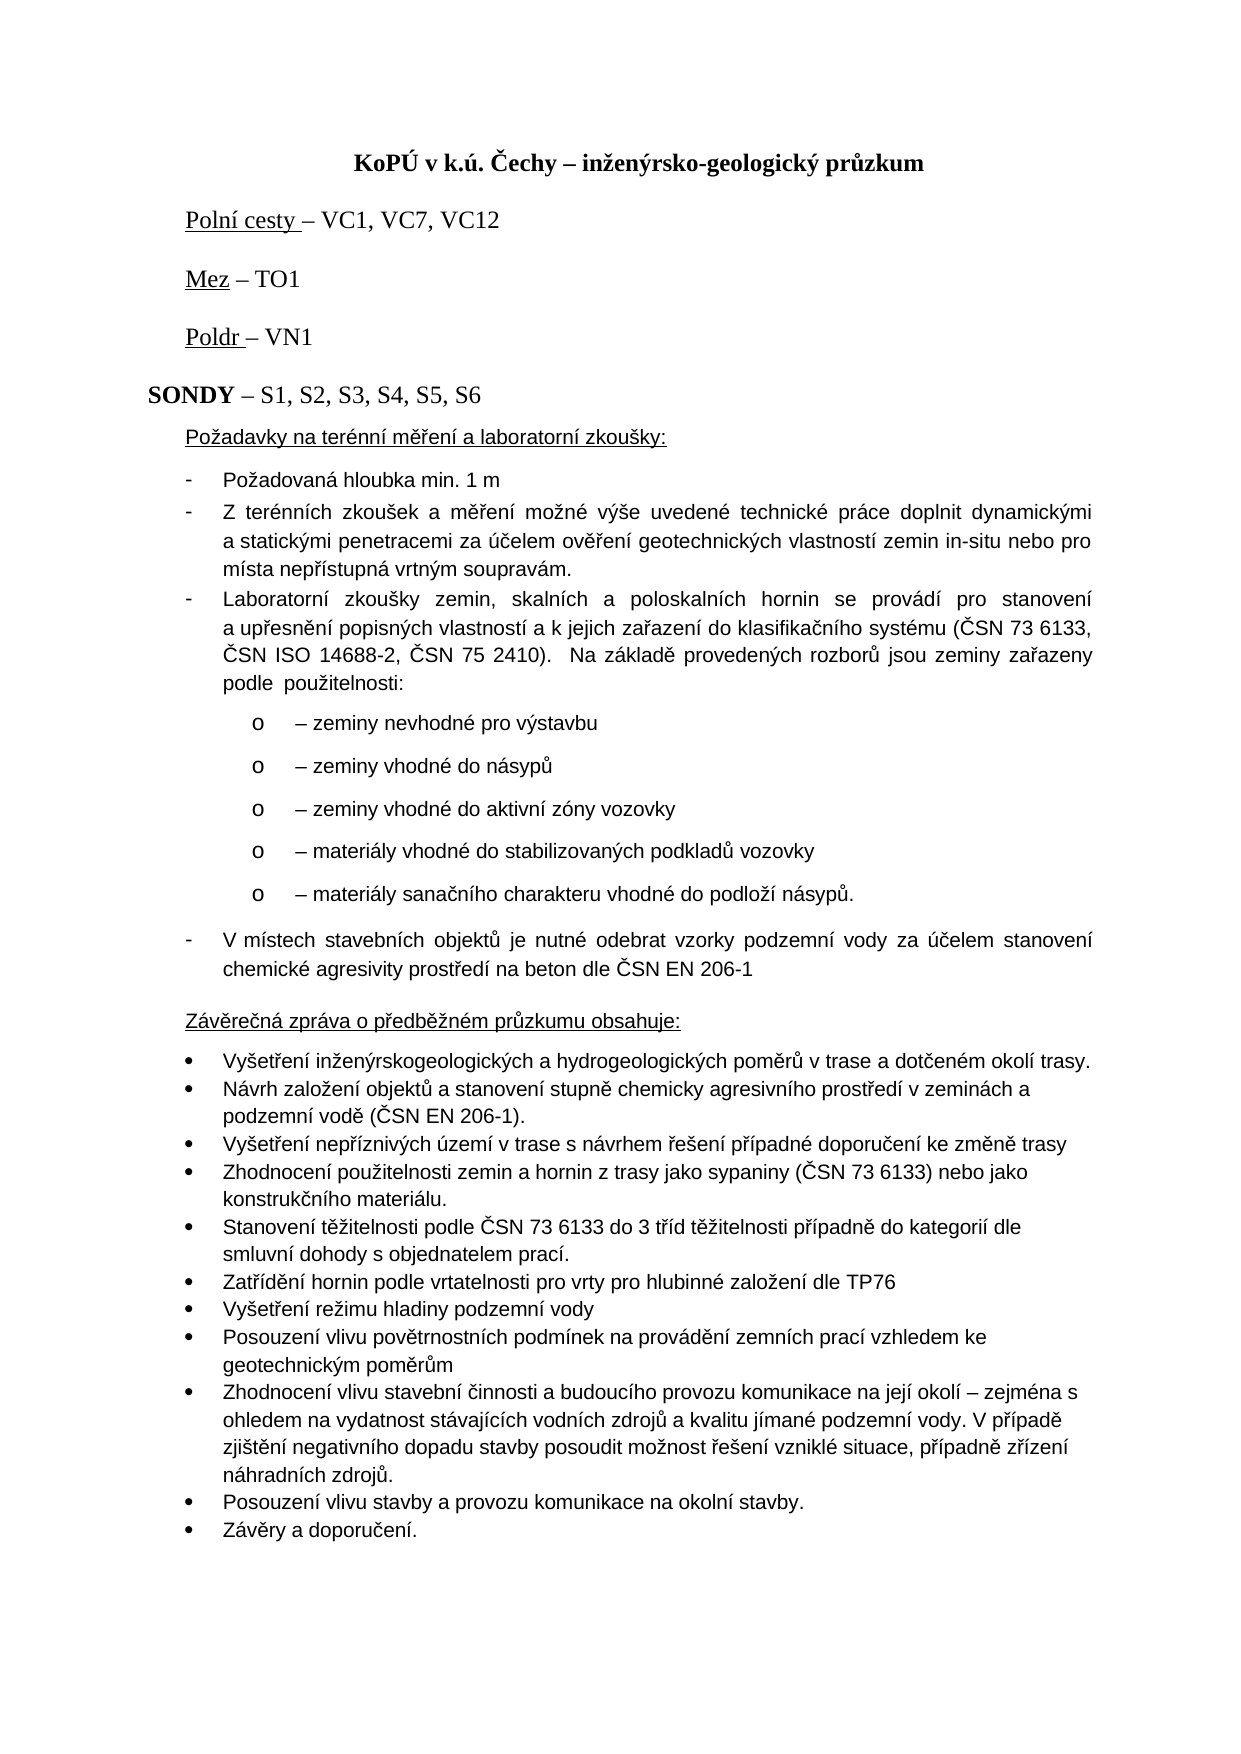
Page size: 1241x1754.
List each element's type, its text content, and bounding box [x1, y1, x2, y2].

list Vyšetření nepříznivých území v trase s návrhem řešení případné doporučení ke změně trasy [185, 1132, 1093, 1156]
text Poldr – VN1 [185, 322, 1093, 350]
list Vyšetření inženýrskogeologických a hydrogeologických poměrů v trase a dotčeném okolí trasy. [185, 1049, 1093, 1073]
list Zatřídění hornin podle vrtatelnosti pro vrty pro hlubinné založení dle TP76 [185, 1270, 1093, 1294]
list Laboratorní zkoušky zemin, skalních a poloskalních hornin se provádí pro stanovení a upřesnění popisných vlastností a k jejich zařazení do klasifikačního systému (ČSN 73 6133, ČSN ISO 14688-2, ČSN 75 2410). Na základě provedených rozborů jsou zeminy zařazeny podle použitelnosti: [185, 584, 1093, 694]
list Závěry a doporučení. [185, 1518, 1093, 1542]
text SONDY – S1, S2, S3, S4, S5, S6 [148, 380, 1093, 408]
list Posouzení vlivu stavby a provozu komunikace na okolní stavby. [185, 1490, 1093, 1514]
text KoPÚ v k.ú. Čechy – inženýrsko-geologický průzkum [185, 148, 1093, 176]
list – materiály sanačního charakteru vhodné do podloží násypů. [251, 882, 1093, 909]
list Stanovení těžitelnosti podle ČSN 73 6133 do 3 tříd těžitelnosti případně do kategorií dle smluvní dohody s objednatelem prací. [185, 1214, 1093, 1266]
list Zhodnocení použitelnosti zemin a hornin z trasy jako sypaniny (ČSN 73 6133) nebo jako konstrukčního materiálu. [185, 1159, 1093, 1211]
list – materiály vhodné do stabilizovaných podkladů vozovky [251, 839, 1093, 866]
text Polní cesty – VC1, VC7, VC12 [185, 206, 1093, 234]
list Požadovaná hloubka min. 1 m [185, 465, 1093, 493]
list – zeminy nevhodné pro výstavbu [251, 711, 1093, 737]
list Zhodnocení vlivu stavební činnosti a budoucího provozu komunikace na její okolí – zejména s ohledem na vydatnost stávajících vodních zdrojů a kvalitu jímané podzemní vody. V případě zjištění negativního dopadu stavby posoudit možnost řešení vzniklé situace, případně zřízení náhradních zdrojů. [185, 1380, 1093, 1487]
text Závěrečná zpráva o předběžném průzkumu obsahuje: [185, 1009, 1093, 1033]
list Z terénních zkoušek a měření možné výše uvedené technické práce doplnit dynamickými a statickými penetracemi za účelem ověření geotechnických vlastností zemin in-situ nebo pro místa nepřístupná vrtným soupravám. [185, 497, 1093, 580]
list Vyšetření režimu hladiny podzemní vody [185, 1297, 1093, 1321]
text Požadavky na terénní měření a laboratorní zkoušky: [148, 425, 1093, 449]
list Posouzení vlivu povětrnostních podmínek na provádění zemních prací vzhledem ke geotechnickým poměrům [185, 1325, 1093, 1376]
list – zeminy vhodné do aktivní zóny vozovky [251, 796, 1093, 823]
list V místech stavebních objektů je nutné odebrat vzorky podzemní vody za účelem stanovení chemické agresivity prostředí na beton dle ČSN EN 206-1 [185, 925, 1093, 981]
text Mez – TO1 [185, 264, 1093, 292]
list Návrh založení objektů a stanovení stupně chemicky agresivního prostředí v zeminách a podzemní vodě (ČSN EN 206-1). [185, 1077, 1093, 1128]
list – zeminy vhodné do násypů [251, 753, 1093, 780]
